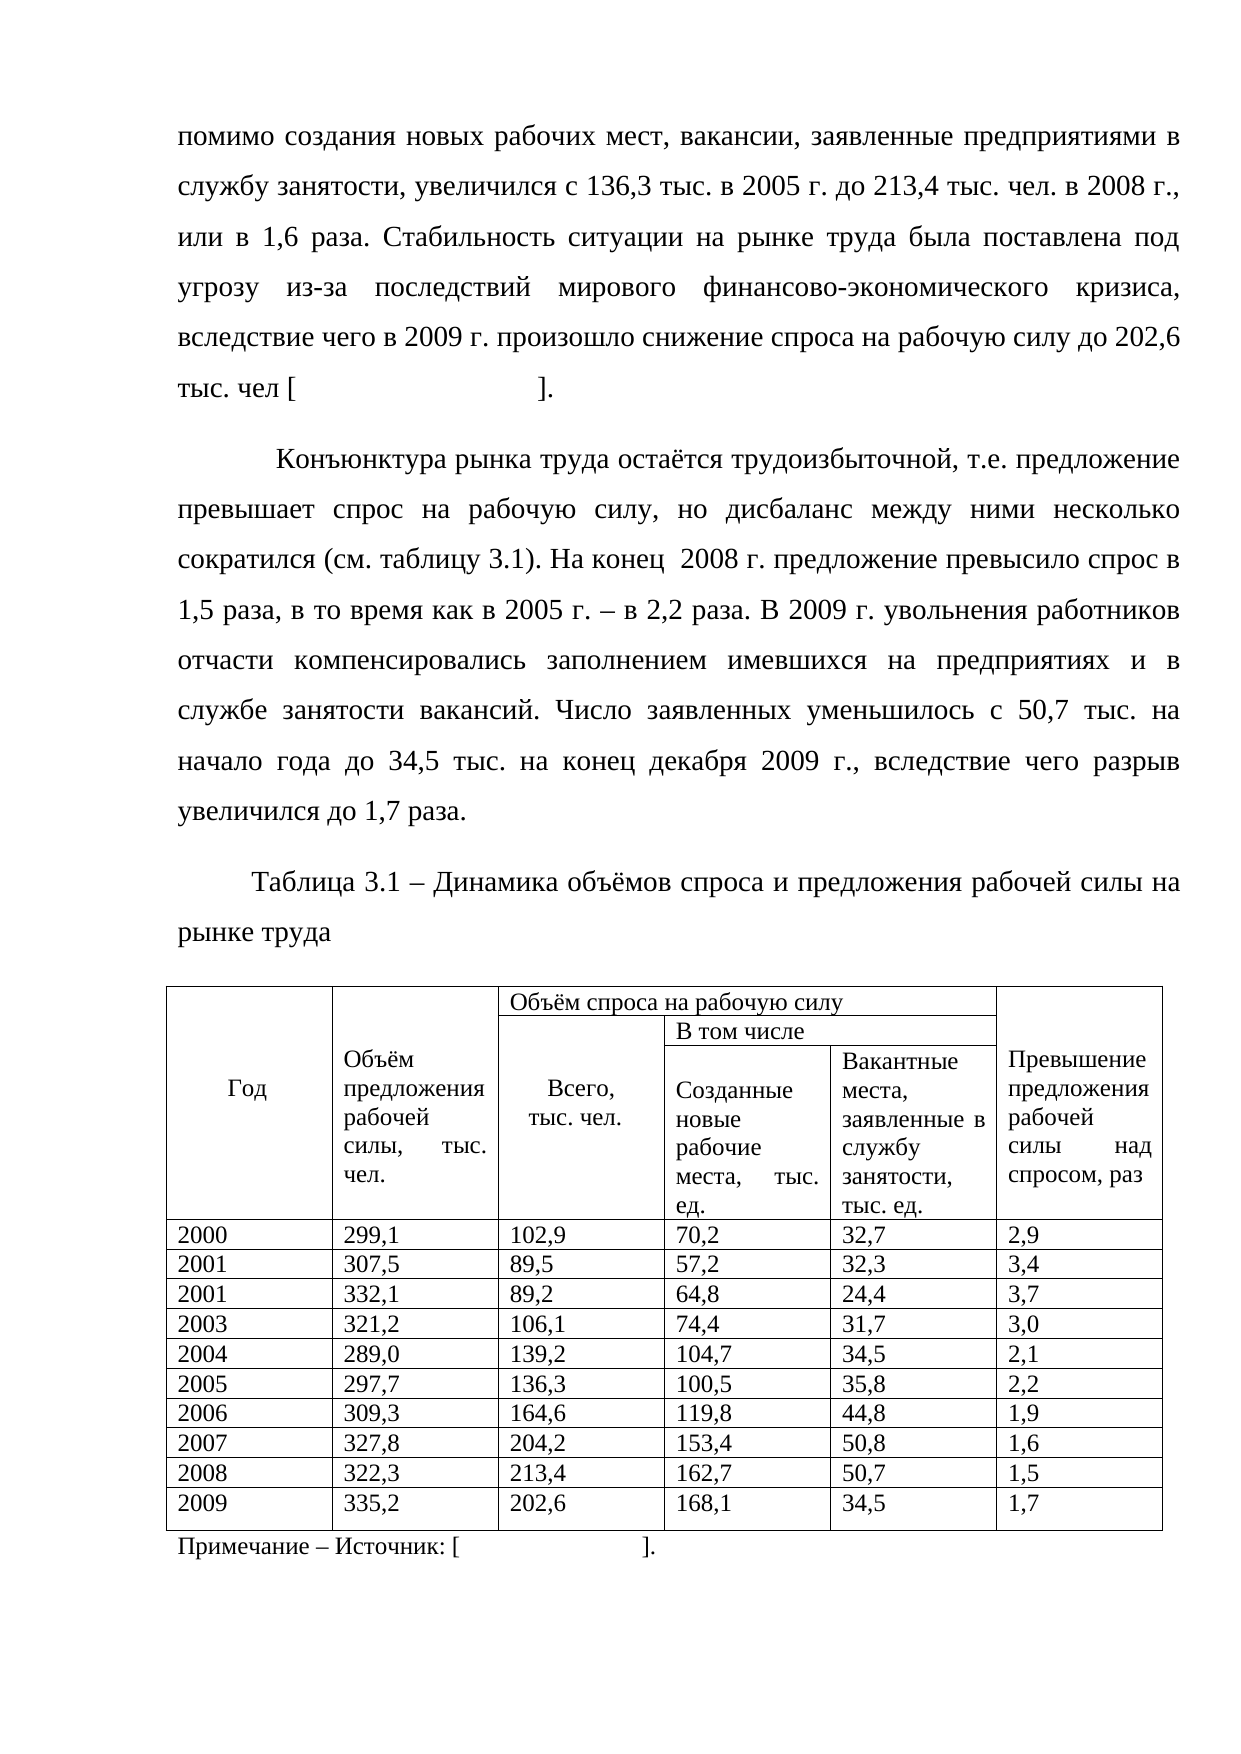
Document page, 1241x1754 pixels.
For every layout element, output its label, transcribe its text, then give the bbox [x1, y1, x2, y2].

table_cell 3,7 [997, 1279, 1162, 1308]
table_header Год [167, 987, 332, 1219]
table_cell 100,5 [665, 1369, 830, 1397]
table_cell 2000 [167, 1220, 332, 1248]
table_cell 332,1 [333, 1279, 498, 1308]
table_cell 153,4 [665, 1428, 830, 1457]
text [177, 118, 1181, 403]
table_cell 34,5 [831, 1339, 996, 1368]
table_cell Всего, тыс. чел. [499, 1016, 664, 1219]
table_cell 2,1 [997, 1339, 1162, 1368]
table_cell 168,1 [665, 1488, 830, 1530]
table_cell 2009 [167, 1488, 332, 1530]
table_cell 139,2 [499, 1339, 664, 1368]
table_cell 309,3 [333, 1399, 498, 1427]
table_cell 2004 [167, 1339, 332, 1368]
table_cell 64,8 [665, 1279, 830, 1308]
table_cell 322,3 [333, 1458, 498, 1487]
table_header Объём предложения рабочей силы, тыс. чел. [333, 987, 498, 1219]
table_cell 89,2 [499, 1279, 664, 1308]
table_cell 50,7 [831, 1458, 996, 1487]
table_cell 321,2 [333, 1309, 498, 1338]
table_cell 213,4 [499, 1458, 664, 1487]
table_cell 35,8 [831, 1369, 996, 1397]
table_cell 70,2 [665, 1220, 830, 1248]
table_cell 119,8 [665, 1399, 830, 1427]
table_cell 2,2 [997, 1369, 1162, 1397]
table_cell 297,7 [333, 1369, 498, 1397]
table_cell 31,7 [831, 1309, 996, 1338]
table_cell 57,2 [665, 1250, 830, 1278]
table_cell 34,5 [831, 1488, 996, 1530]
table_cell 335,2 [333, 1488, 498, 1530]
table_cell 2007 [167, 1428, 332, 1457]
table_cell 162,7 [665, 1458, 830, 1487]
table_cell 24,4 [831, 1279, 996, 1308]
table_cell 3,0 [997, 1309, 1162, 1338]
table_cell 102,9 [499, 1220, 664, 1248]
table_cell 202,6 [499, 1488, 664, 1530]
table_cell 104,7 [665, 1339, 830, 1368]
table_cell Вакантные места, заявленные в службу занятости, тыс. ед. [831, 1046, 996, 1219]
table_cell 2005 [167, 1369, 332, 1397]
table_cell 2001 [167, 1279, 332, 1308]
text Примечание – Источник: [ ]. [177, 1531, 1181, 1559]
table_cell 289,0 [333, 1339, 498, 1368]
table_cell Созданные новые рабочие места, тыс. ед. [665, 1046, 830, 1219]
table_cell 164,6 [499, 1399, 664, 1427]
table_cell 2,9 [997, 1220, 1162, 1248]
table_header Объём спроса на рабочую силу [499, 987, 996, 1015]
table_cell 1,6 [997, 1428, 1162, 1457]
table_cell 299,1 [333, 1220, 498, 1248]
table_cell 50,8 [831, 1428, 996, 1457]
text Таблица 3.1 – Динамика объёмов спроса и предложения рабочей силы на рынке труда [177, 864, 1181, 948]
table_cell 1,5 [997, 1458, 1162, 1487]
table_cell 2003 [167, 1309, 332, 1338]
table_cell 89,5 [499, 1250, 664, 1278]
table_cell 1,9 [997, 1399, 1162, 1427]
table_cell 32,3 [831, 1250, 996, 1278]
table_cell 32,7 [831, 1220, 996, 1248]
table_cell 136,3 [499, 1369, 664, 1397]
table_cell 1,7 [997, 1488, 1162, 1530]
table_cell 2008 [167, 1458, 332, 1487]
table_cell 44,8 [831, 1399, 996, 1427]
table_cell В том числе [665, 1016, 996, 1045]
table_cell 307,5 [333, 1250, 498, 1278]
table_header Превышение предложения рабочей силы над спросом, раз [997, 987, 1162, 1219]
table_cell 2006 [167, 1399, 332, 1427]
table_cell 3,4 [997, 1250, 1162, 1278]
table_cell 204,2 [499, 1428, 664, 1457]
text Конъюнктура рынка труда остаётся трудоизбыточной, т.е. предложение превышает спрос на рабочую силу, но дисбаланс между ними несколько сократился (см. таблицу 3.1). На конец 2008 г. предложение превысило спрос в 1,5 раза, в то время как в 2005 г. – в 2,2 раза. В 2009 г. увольнения работников отчасти компенсировались заполнением имевшихся на предприятиях и в службе занятости вакансий. Число заявленных уменьшилось с 50,7 тыс. на начало года до 34,5 тыс. на конец декабря 2009 г., вследствие чего разрыв увеличился до 1,7 раза. [177, 441, 1181, 827]
table_cell 106,1 [499, 1309, 664, 1338]
table_cell 327,8 [333, 1428, 498, 1457]
table_cell 74,4 [665, 1309, 830, 1338]
table_cell 2001 [167, 1250, 332, 1278]
